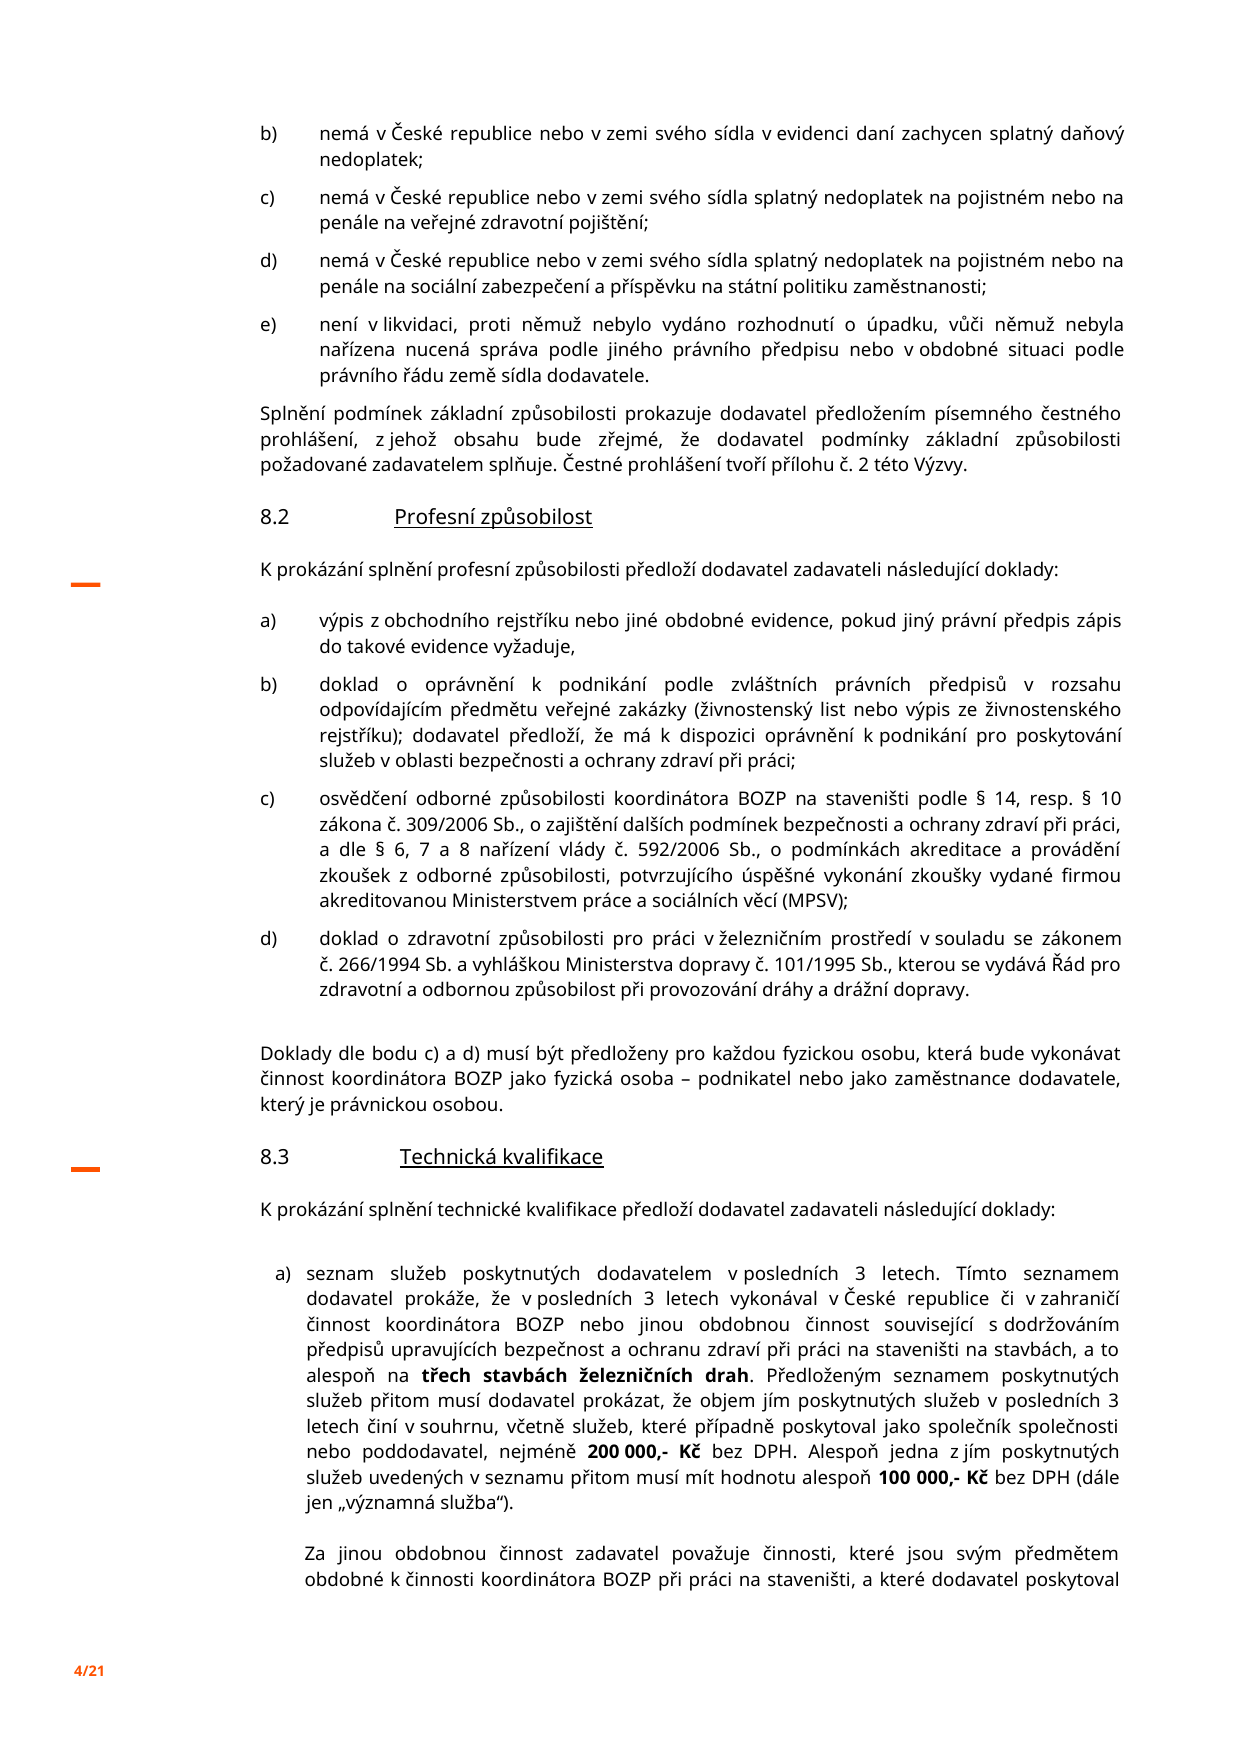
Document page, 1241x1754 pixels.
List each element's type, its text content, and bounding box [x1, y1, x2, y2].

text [304, 1541, 1120, 1592]
text K prokázání splnění profesní způsobilosti předloží dodavatel zadavateli následující doklady: [260, 556, 1122, 582]
text Doklady dle bodu c) a d) musí být předloženy pro každou fyzickou osobu, která bude vykonávat činnost koordinátora BOZP jako fyzická osoba – podnikatel nebo jako zaměstnance dodavatele, který je právnickou osobou. [260, 1040, 1122, 1117]
text c) nemá v České republice nebo v zemi svého sídla splatný nedoplatek na pojistném nebo na penále na veřejné zdravotní pojištění; [260, 184, 1124, 235]
list Technická kvalifikace [260, 1142, 1122, 1171]
text d) doklad o zdravotní způsobilosti pro práci v železničním prostředí v souladu se zákonem č. 266/1994 Sb. a vyhláškou Ministerstva dopravy č. 101/1995 Sb., kterou se vydává Řád pro zdravotní a odbornou způsobilost při provozování dráhy a drážní dopravy. [260, 926, 1122, 1002]
text K prokázání splnění technické kvalifikace předloží dodavatel zadavateli následující doklady: [260, 1196, 1122, 1222]
list Profesní způsobilost [260, 502, 1122, 531]
text b) doklad o oprávnění k podnikání podle zvláštních právních předpisů v rozsahu odpovídajícím předmětu veřejné zakázky (živnostenský list nebo výpis ze živnostenského rejstříku); dodavatel předloží, že má k dispozici oprávnění k podnikání pro poskytování služeb v oblasti bezpečnosti a ochrany zdraví při práci; [260, 671, 1122, 773]
text Splnění podmínek základní způsobilosti prokazuje dodavatel předložením písemného čestného prohlášení, z jehož obsahu bude zřejmé, že dodavatel podmínky základní způsobilosti požadované zadavatelem splňuje. Čestné prohlášení tvoří přílohu č. 2 této Výzvy. [260, 400, 1122, 477]
text c) osvědčení odborné způsobilosti koordinátora BOZP na staveništi podle § 14, resp. § 10 zákona č. 309/2006 Sb., o zajištění dalších podmínek bezpečnosti a ochrany zdraví při práci, a dle § 6, 7 a 8 nařízení vlády č. 592/2006 Sb., o podmínkách akreditace a provádění zkoušek z odborné způsobilosti, potvrzujícího úspěšné vykonání zkoušky vydané firmou akreditovanou Ministerstvem práce a sociálních věcí (MPSV); [260, 786, 1122, 913]
text a) výpis z obchodního rejstříku nebo jiné obdobné evidence, pokud jiný právní předpis zápis do takové evidence vyžaduje, [260, 607, 1122, 658]
text e) není v likvidaci, proti němuž nebylo vydáno rozhodnutí o úpadku, vůči němuž nebyla nařízena nucená správa podle jiného právního předpisu nebo v obdobné situaci podle právního řádu země sídla dodavatele. [260, 311, 1124, 388]
text d) nemá v České republice nebo v zemi svého sídla splatný nedoplatek na pojistném nebo na penále na sociální zabezpečení a příspěvku na státní politiku zaměstnanosti; [260, 248, 1124, 299]
text b) nemá v České republice nebo v zemi svého sídla v evidenci daní zachycen splatný daňový nedoplatek; [260, 121, 1124, 172]
list seznam služeb poskytnutých dodavatelem v posledních 3 letech. Tímto seznamem dodavatel prokáže, že v posledních 3 letech vykonával v České republice či v zahraničí činnost koordinátora BOZP nebo jinou obdobnou činnost související s dodržováním předpisů upravujících bezpečnost a ochranu zdraví při práci na staveništi na stavbách, a to alespoň na třech stavbách železničních drah. Předloženým seznamem poskytnutých služeb přitom musí dodavatel prokázat, že objem jím poskytnutých služeb v posledních 3 letech činí v souhrnu, včetně služeb, které případně poskytoval jako společník společnosti nebo poddodavatel, nejméně 200 000,- Kč bez DPH. Alespoň jedna z jím poskytnutých služeb uvedených v seznamu přitom musí mít hodnotu alespoň 100 000,- Kč bez DPH (dále jen „významná služba“). [275, 1260, 1120, 1515]
